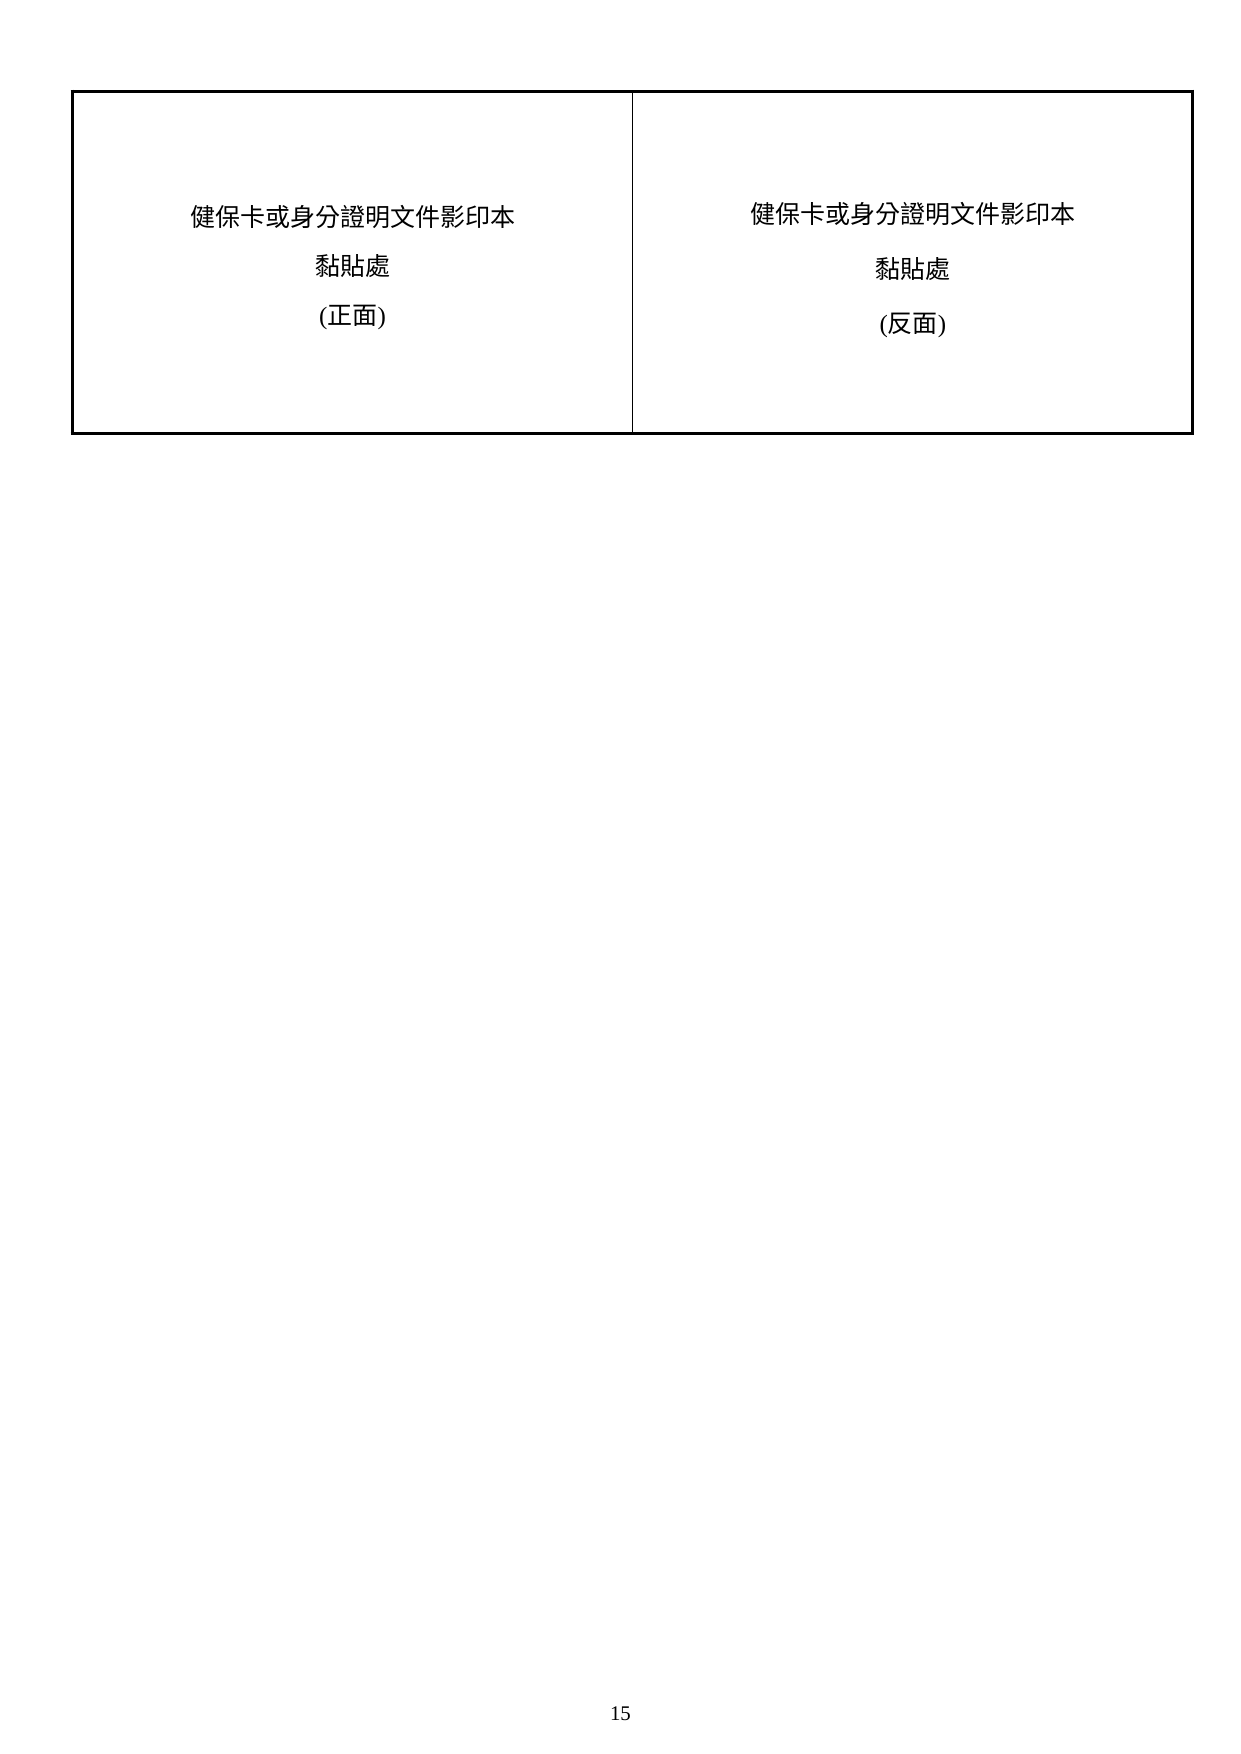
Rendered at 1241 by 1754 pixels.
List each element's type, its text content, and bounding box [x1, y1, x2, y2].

table_header 健保卡或身分證明文件影印本 黏貼處 (反面) [633, 93, 1191, 432]
table_header 健保卡或身分證明文件影印本 黏貼處 (正面) [74, 93, 632, 432]
